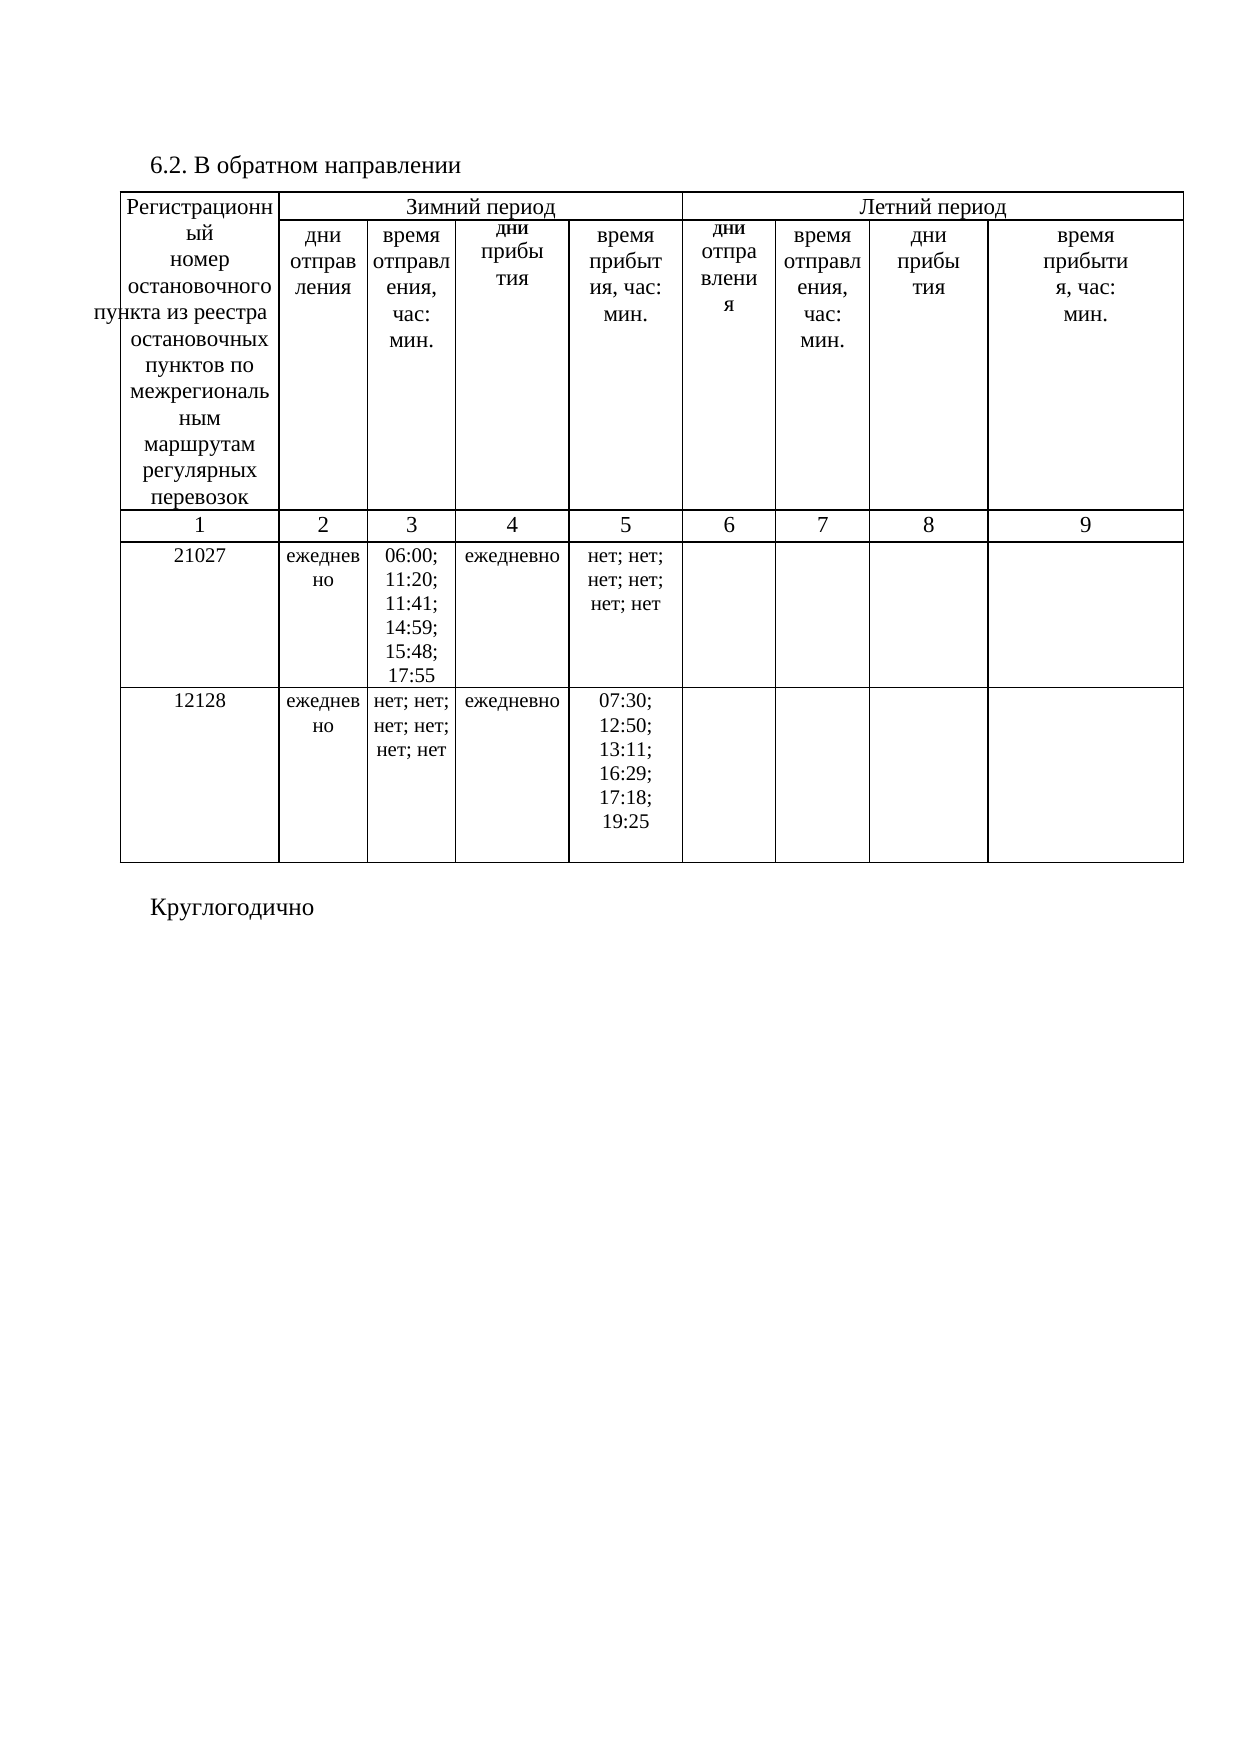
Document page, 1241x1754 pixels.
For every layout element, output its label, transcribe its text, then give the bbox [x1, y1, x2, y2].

table_cell 07:30; 12:50; 13:11; 16:29; 17:18; 19:25 [570, 688, 682, 862]
table_cell 4 [456, 511, 568, 541]
table_header Зимний период [280, 193, 682, 219]
table_cell 12128 [121, 688, 278, 862]
table_header Летний период [683, 193, 1183, 219]
table_cell время прибыти я, час: мин. [989, 221, 1183, 509]
text 6.2. В обратном направлении [150, 150, 1090, 179]
table_cell время отправл ения, час: мин. [776, 221, 869, 509]
table_cell 7 [776, 511, 869, 541]
table_cell ДНИ прибы тия [456, 221, 568, 509]
table_cell 1 [121, 511, 278, 541]
table_cell нет; нет; нет; нет; нет; нет [368, 688, 455, 862]
table_cell [683, 543, 775, 687]
table_cell ежедневно [456, 543, 568, 687]
table_cell 8 [870, 511, 987, 541]
table_cell ежедневно [280, 688, 367, 862]
table_cell 3 [368, 511, 455, 541]
table_cell [870, 688, 987, 862]
table_header Регистрационный номер остановочного пункта из реестра остановочных пунктов по межрегиональным маршрутам регулярных перевозок [121, 193, 278, 509]
table_cell [870, 543, 987, 687]
table_cell ежедневно [280, 543, 367, 687]
table_cell [776, 688, 869, 862]
table_cell ДНИ отпра влени я [683, 221, 775, 509]
table_cell [989, 543, 1183, 687]
table_cell дни отправ ления [280, 221, 367, 509]
table_cell 9 [989, 511, 1183, 541]
text Круглогодично [150, 892, 1090, 921]
table_cell 21027 [121, 543, 278, 687]
table_cell 6 [683, 511, 775, 541]
table_cell [776, 543, 869, 687]
table_cell 06:00; 11:20; 11:41; 14:59; 15:48; 17:55 [368, 543, 455, 687]
table_cell [683, 688, 775, 862]
table_cell время прибыт ия, час: мин. [570, 221, 682, 509]
table_cell ежедневно [456, 688, 568, 862]
table_cell 2 [280, 511, 367, 541]
table_cell дни прибы тия [870, 221, 987, 509]
table_cell [989, 688, 1183, 862]
table_cell 5 [570, 511, 682, 541]
table_cell нет; нет; нет; нет; нет; нет [570, 543, 682, 687]
table_cell время отправл ения, час: мин. [368, 221, 455, 509]
